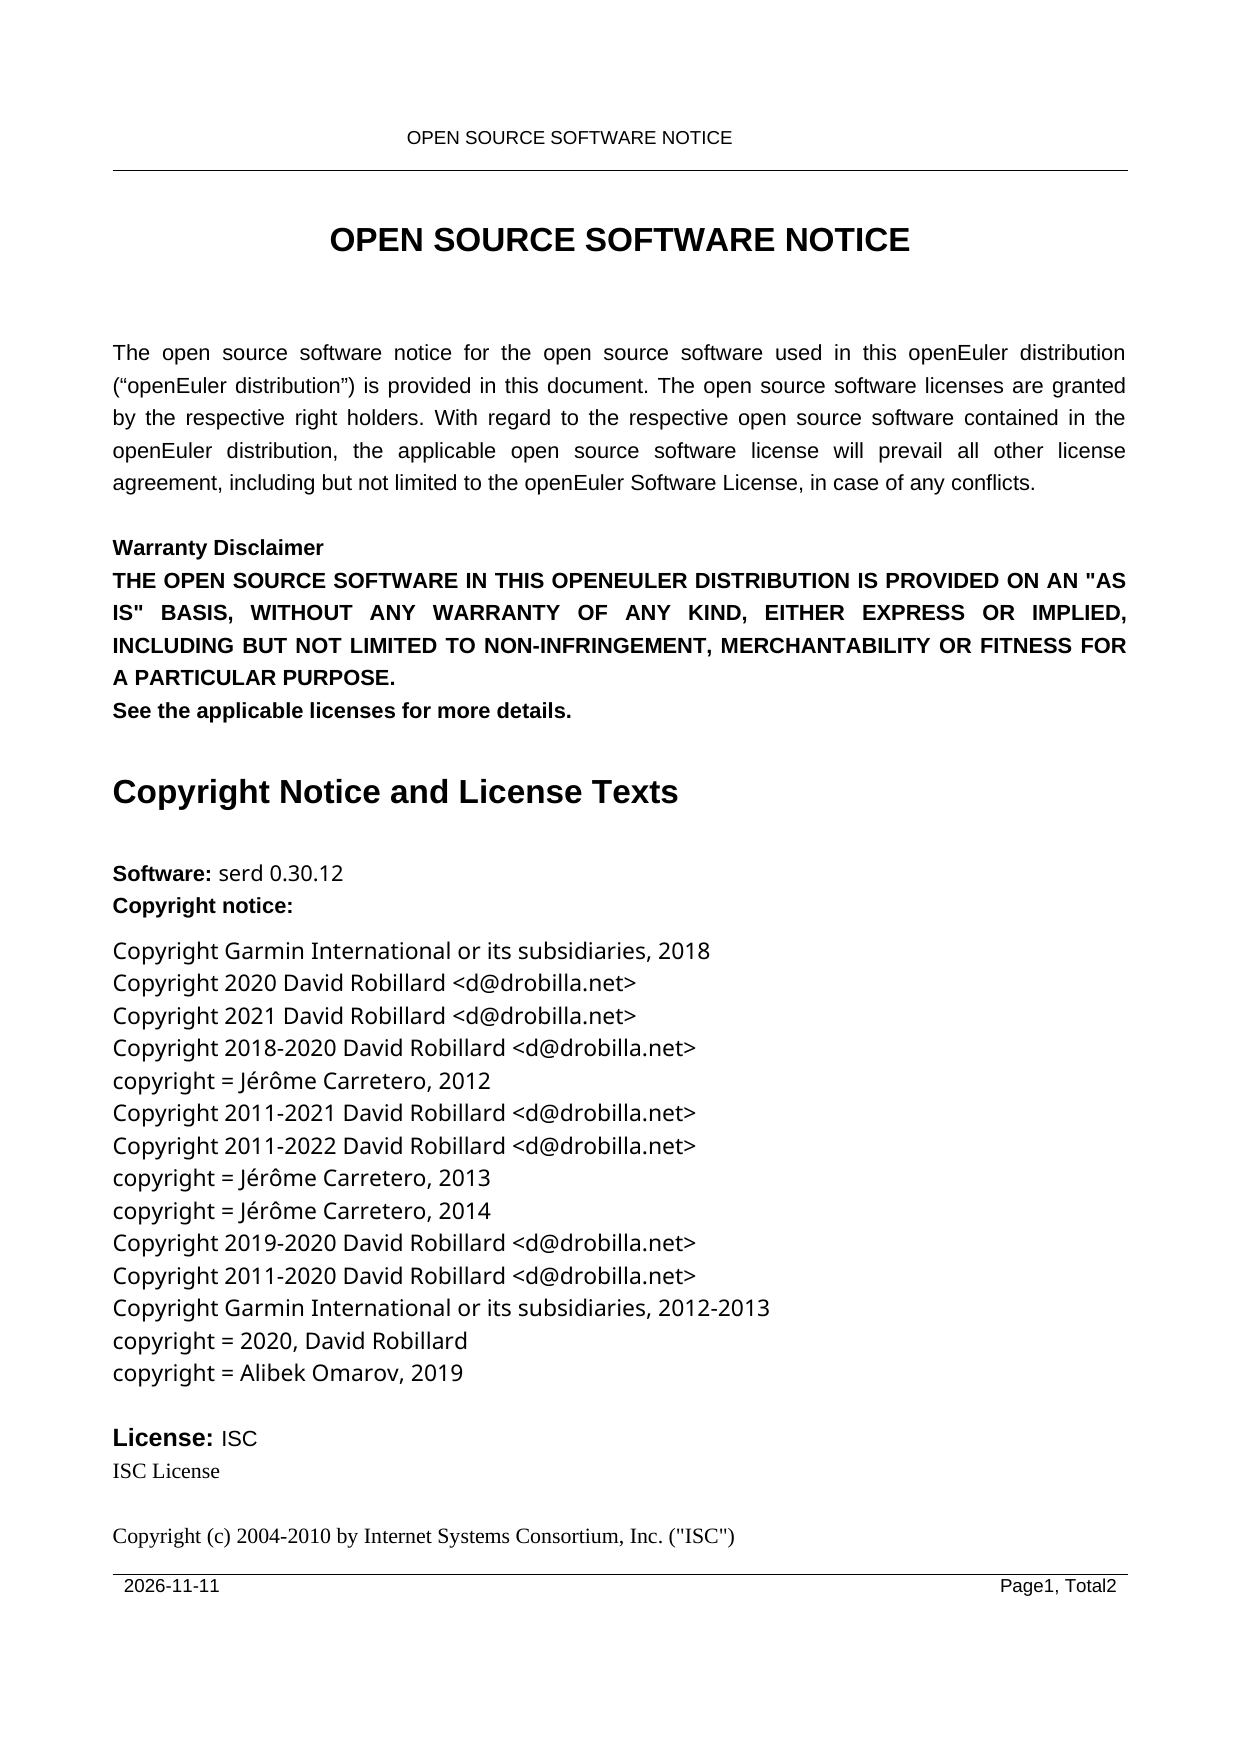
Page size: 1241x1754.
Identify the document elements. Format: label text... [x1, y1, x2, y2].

text Copyright Garmin International or its subsidiaries, 2018 Copyright 2020 David Robillard <d@drobilla.net> Copyright 2021 David Robillard <d@drobilla.net> Copyright 2018-2020 David Robillard <d@drobilla.net> copyright = Jérôme Carretero, 2012 Copyright 2011-2021 David Robillard <d@drobilla.net> Copyright 2011-2022 David Robillard <d@drobilla.net> copyright = Jérôme Carretero, 2013 copyright = Jérôme Carretero, 2014 Copyright 2019-2020 David Robillard <d@drobilla.net> Copyright 2011-2020 David Robillard <d@drobilla.net> Copyright Garmin International or its subsidiaries, 2012-2013 copyright = 2020, David Robillard copyright = Alibek Omarov, 2019 [112, 934, 1128, 1421]
text Copyright Notice and License Texts [112, 759, 1128, 824]
text The open source software notice for the open source software used in this openEuler distribution (“openEuler distribution”) is provided in this document. The open source software licenses are granted by the respective right holders. With regard to the respective open source software contained in the openEuler distribution, the applicable open source software license will prevail all other license agreement, including but not limited to the openEuler Software License, in case of any conflicts. [112, 336, 1128, 499]
text Warranty Disclaimer [112, 531, 1128, 564]
text THE OPEN SOURCE SOFTWARE IN THIS OPENEULER DISTRIBUTION IS PROVIDED ON AN "AS IS" BASIS, WITHOUT ANY WARRANTY OF ANY KIND, EITHER EXPRESS OR IMPLIED, INCLUDING BUT NOT LIMITED TO NON-INFRINGEMENT, MERCHANTABILITY OR FITNESS FOR A PARTICULAR PURPOSE. See the applicable licenses for more details. [112, 564, 1128, 726]
title Software: serd 0.30.12 [112, 856, 1128, 889]
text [112, 1454, 1128, 1551]
text Copyright notice: [112, 889, 1128, 921]
text OPEN SOURCE SOFTWARE NOTICE [112, 206, 1128, 271]
text License: ISC [112, 1421, 1128, 1454]
